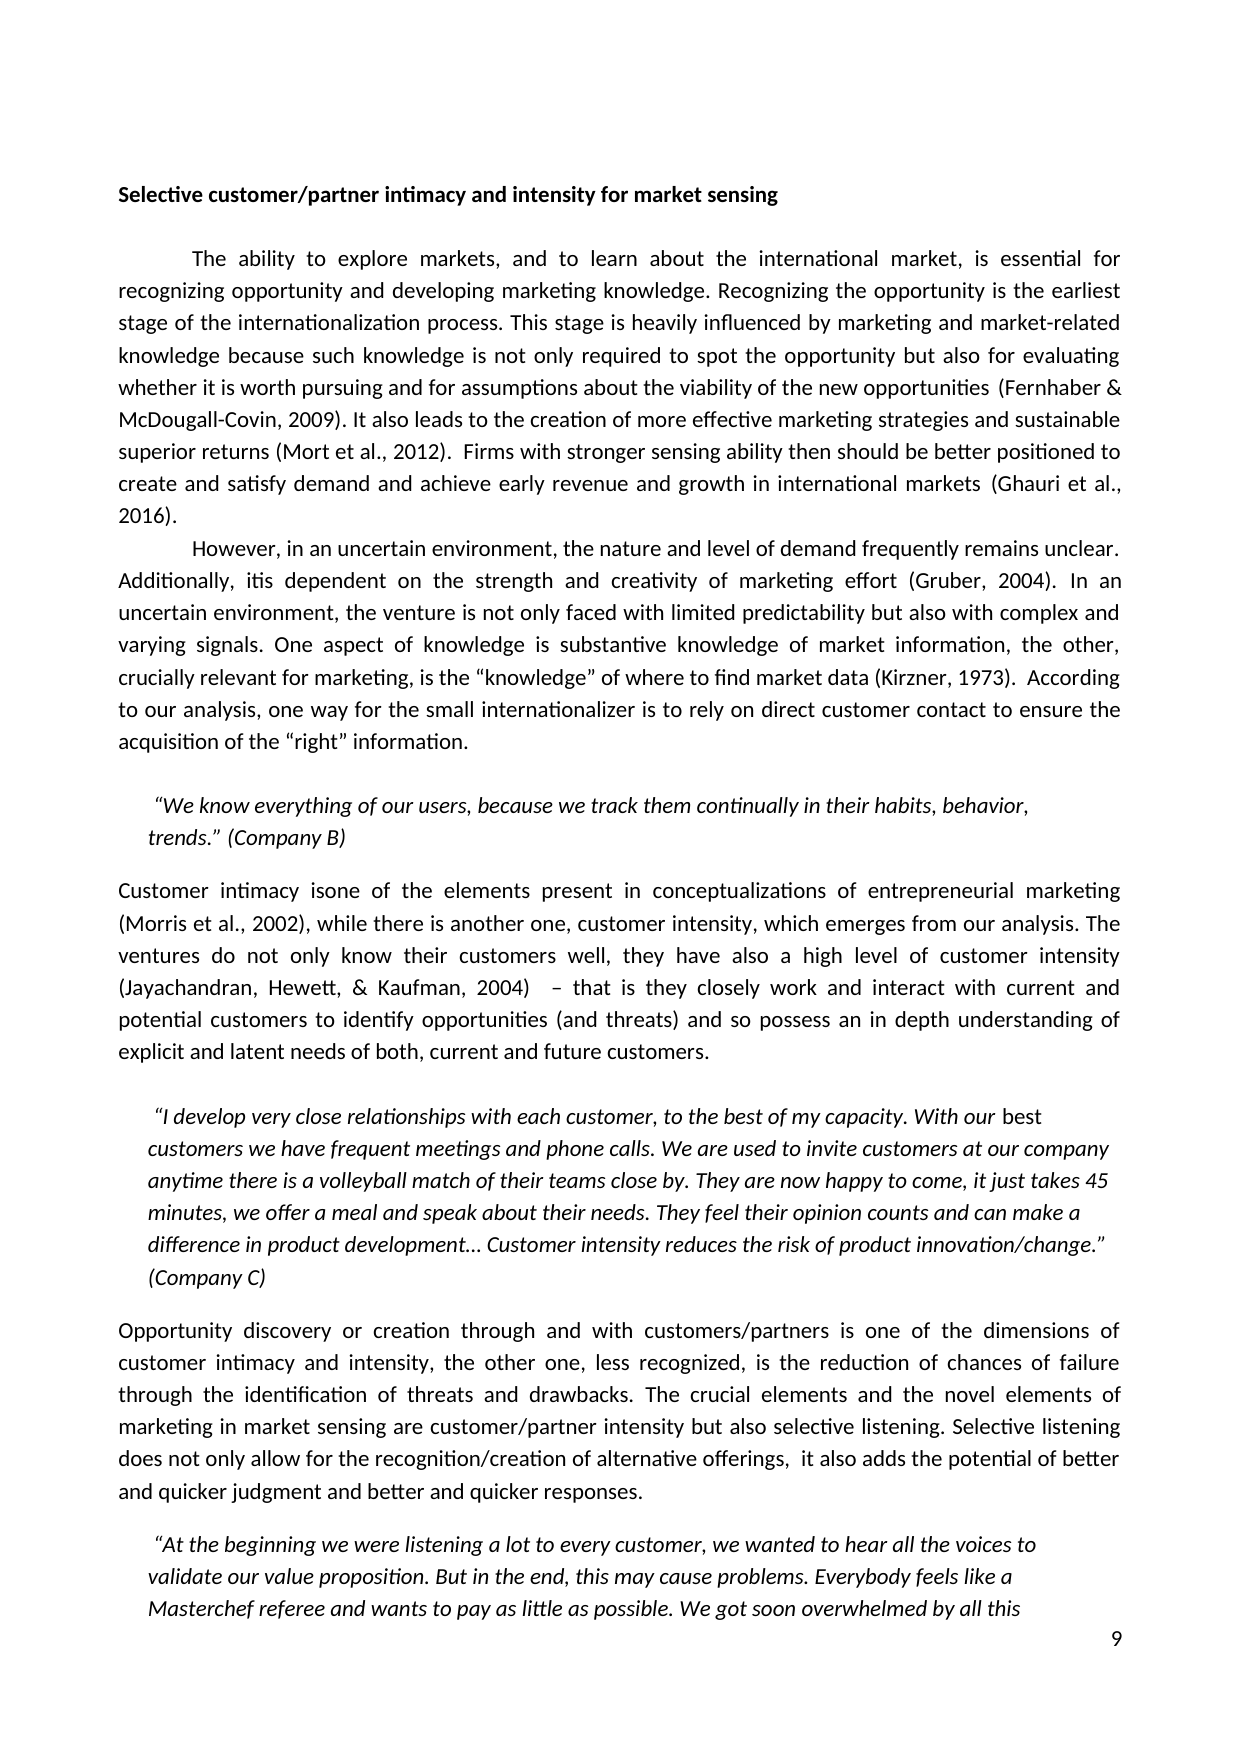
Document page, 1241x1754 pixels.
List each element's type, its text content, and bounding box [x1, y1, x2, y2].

text Opportunity discovery or creation through and with customers/partners is one of the dimensions of customer intimacy and intensity, the other one, less recognized, is the reduction of chances of failure through the identification of threats and drawbacks. The crucial elements and the novel elements of marketing in market sensing are customer/partner intensity but also selective listening. Selective listening does not only allow for the recognition/creation of alternative offerings, it also adds the potential of better and quicker judgment and better and quicker responses. [118, 1316, 1122, 1505]
text Customer intimacy isone of the elements present in conceptualizations of entrepreneurial marketing (Morris et al., 2002), while there is another one, customer intensity, which emerges from our analysis. The ventures do not only know their customers well, they have also a high level of customer intensity (Jayachandran, Hewett, & Kaufman, 2004) – that is they closely work and interact with current and potential customers to identify opportunities (and threats) and so possess an in depth understanding of explicit and latent needs of both, current and future customers. [118, 877, 1122, 1066]
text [148, 1530, 1078, 1622]
text The ability to explore markets, and to learn about the international market, is essential for recognizing opportunity and developing marketing knowledge. Recognizing the opportunity is the earliest stage of the internationalization process. This stage is heavily influenced by marketing and market-related knowledge because such knowledge is not only required to spot the opportunity but also for evaluating whether it is worth pursuing and for assumptions about the viability of the new opportunities (Fernhaber & McDougall-Covin, 2009). It also leads to the creation of more effective marketing strategies and sustainable superior returns (Mort et al., 2012). Firms with stronger sensing ability then should be better positioned to create and satisfy demand and achieve early revenue and growth in international markets (Ghauri et al., 2016). [118, 244, 1122, 530]
text “We know everything of our users, because we track them continually in their habits, behavior, trends.” (Company B) [148, 791, 1063, 852]
text “I develop very close relationships with each customer, to the best of my capacity. With our best customers we have frequent meetings and phone calls. We are used to invite customers at our company anytime there is a volleyball match of their teams close by. They are now happy to come, it just takes 45 minutes, we offer a meal and speak about their needs. They feel their opinion counts and can make a difference in product development… Customer intensity reduces the risk of product innovation/change.” (Company C) [148, 1102, 1122, 1291]
text However, in an uncertain environment, the nature and level of demand frequently remains unclear. Additionally, itis dependent on the strength and creativity of marketing effort (Gruber, 2004). In an uncertain environment, the venture is not only faced with limited predictability but also with complex and varying signals. One aspect of knowledge is substantive knowledge of market information, the other, crucially relevant for marketing, is the “knowledge” of where to find market data (Kirzner, 1973). According to our analysis, one way for the small internationalizer is to rely on direct customer contact to ensure the acquisition of the “right” information. [118, 534, 1122, 755]
text Selective customer/partner intimacy and intensity for market sensing [118, 180, 1122, 208]
